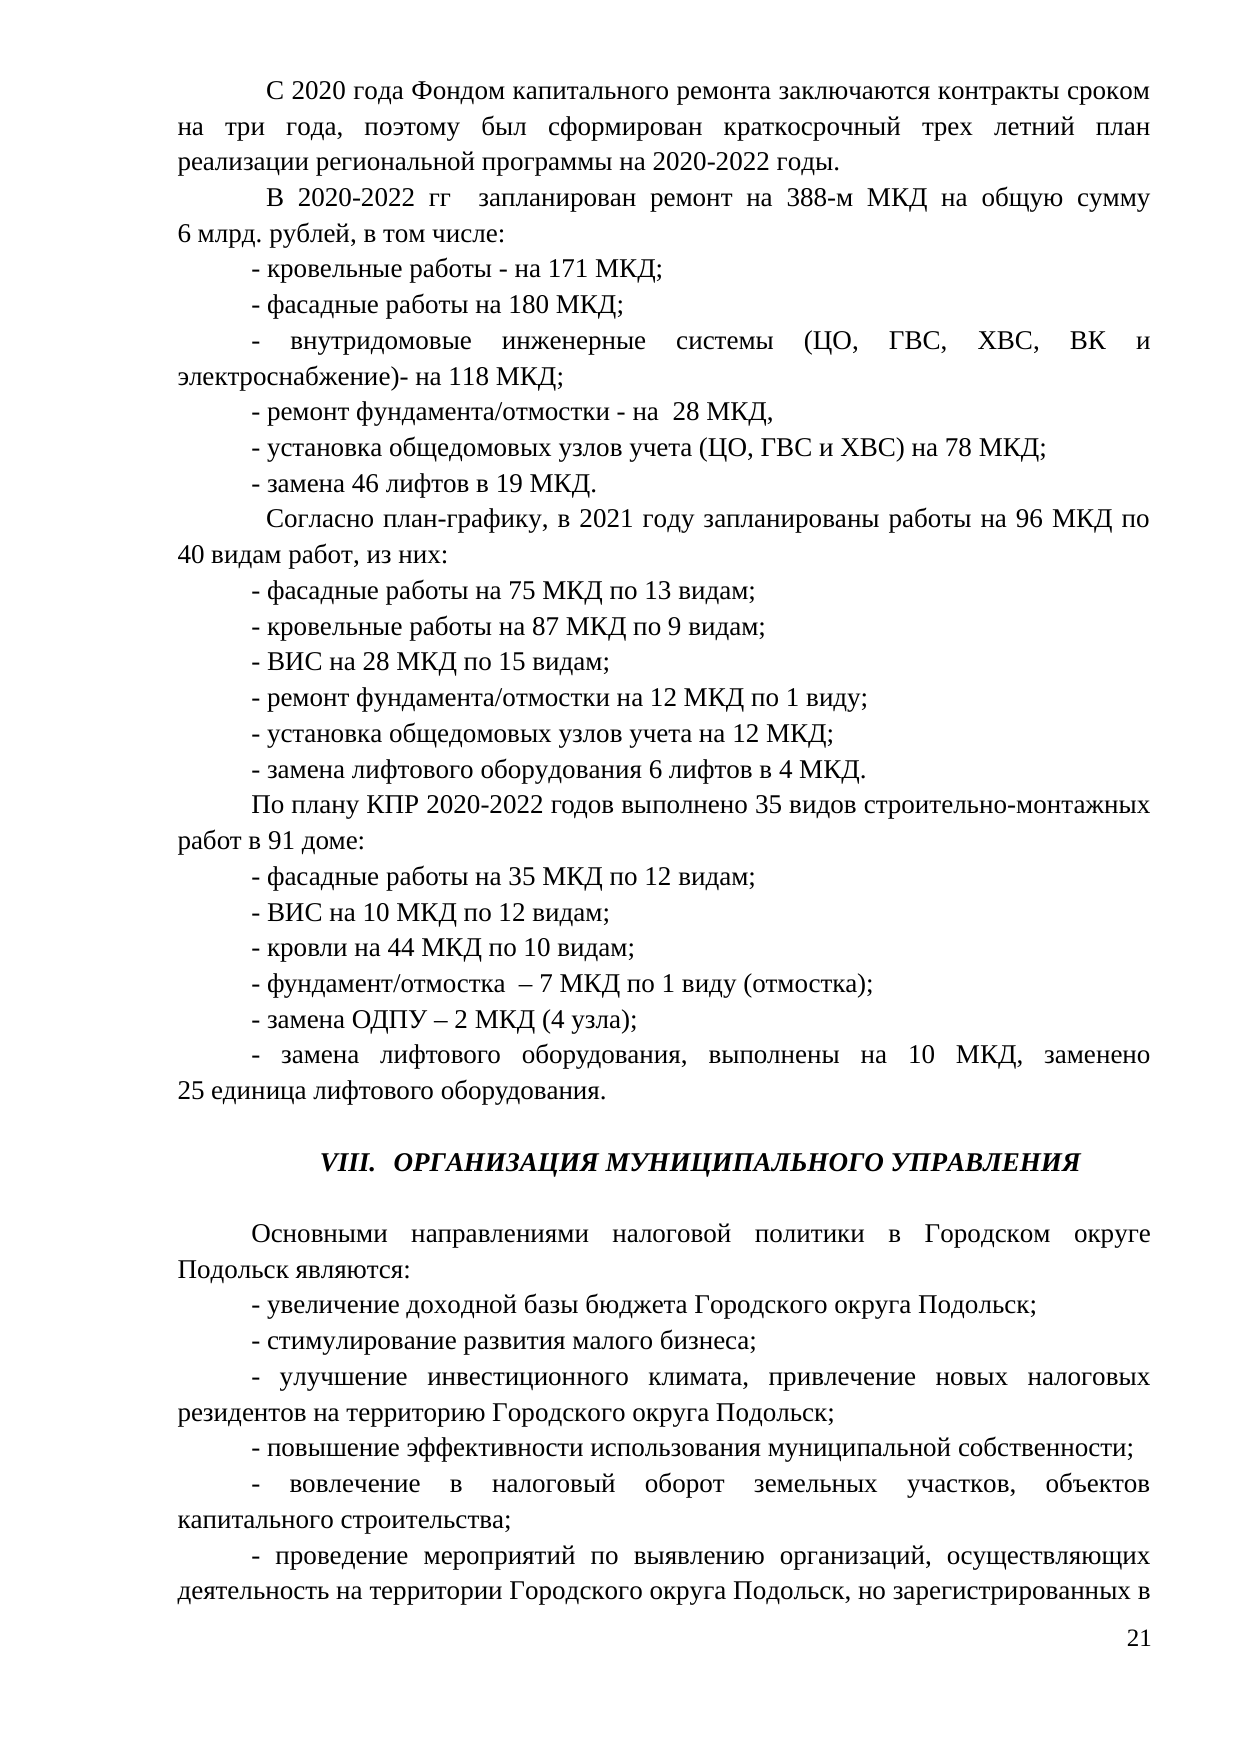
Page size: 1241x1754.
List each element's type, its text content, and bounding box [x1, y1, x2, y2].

text - кровельные работы - на 171 МКД; [177, 252, 1152, 284]
text - ремонт фундамента/отмостки на 12 МКД по 1 виду; [177, 681, 1152, 712]
text - фасадные работы на 35 МКД по 12 видам; [177, 860, 1152, 891]
text - замена 46 лифтов в 19 МКД. [177, 467, 1152, 498]
list ОРГАНИЗАЦИЯ МУНИЦИПАЛЬНОГО УПРАВЛЕНИЯ [177, 1146, 1152, 1177]
text По плану КПР 2020-2022 годов выполнено 35 видов строительно-монтажных работ в 91 доме: [177, 788, 1152, 855]
text - фундамент/отмостка – 7 МКД по 1 виду (отмостка); [177, 967, 1152, 998]
text - стимулирование развития малого бизнеса; [177, 1324, 1152, 1356]
text - фасадные работы на 75 МКД по 13 видам; [177, 574, 1152, 605]
text - вовлечение в налоговый оборот земельных участков, объектов капитального строительства; [177, 1467, 1152, 1534]
text - замена ОДПУ – 2 МКД (4 узла); [177, 1003, 1152, 1034]
text - кровли на 44 МКД по 10 видам; [177, 931, 1152, 962]
text Основными направлениями налоговой политики в Городском округе Подольск являются: [177, 1217, 1152, 1284]
text - ремонт фундамента/отмостки - на 28 МКД, [177, 395, 1152, 427]
text - установка общедомовых узлов учета на 12 МКД; [177, 717, 1152, 748]
text - установка общедомовых узлов учета (ЦО, ГВС и ХВС) на 78 МКД; [177, 431, 1152, 462]
text - замена лифтового оборудования 6 лифтов в 4 МКД. [177, 753, 1152, 784]
text - кровельные работы на 87 МКД по 9 видам; [177, 610, 1152, 641]
text - увеличение доходной базы бюджета Городского округа Подольск; [177, 1289, 1152, 1320]
text - ВИС на 10 МКД по 12 видам; [177, 896, 1152, 927]
text С 2020 года Фондом капитального ремонта заключаются контракты сроком на три года, поэтому был сформирован краткосрочный трех летний план реализации региональной программы на 2020-2022 годы. [177, 74, 1152, 176]
text - улучшение инвестиционного климата, привлечение новых налоговых резидентов на территорию Городского округа Подольск; [177, 1360, 1152, 1427]
text В 2020-2022 гг запланирован ремонт на 388-м МКД на общую сумму 6 млрд. рублей, в том числе: [177, 181, 1152, 248]
text Согласно план-графику, в 2021 году запланированы работы на 96 МКД по 40 видам работ, из них: [177, 503, 1152, 569]
text - ВИС на 28 МКД по 15 видам; [177, 646, 1152, 677]
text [177, 1539, 1152, 1606]
text - повышение эффективности использования муниципальной собственности; [177, 1432, 1152, 1463]
text - фасадные работы на 180 МКД; [177, 288, 1152, 319]
text - замена лифтового оборудования, выполнены на 10 МКД, заменено 25 единица лифтового оборудования. [177, 1038, 1152, 1105]
text - внутридомовые инженерные системы (ЦО, ГВС, ХВС, ВК и электроснабжение)- на 118 МКД; [177, 324, 1152, 391]
